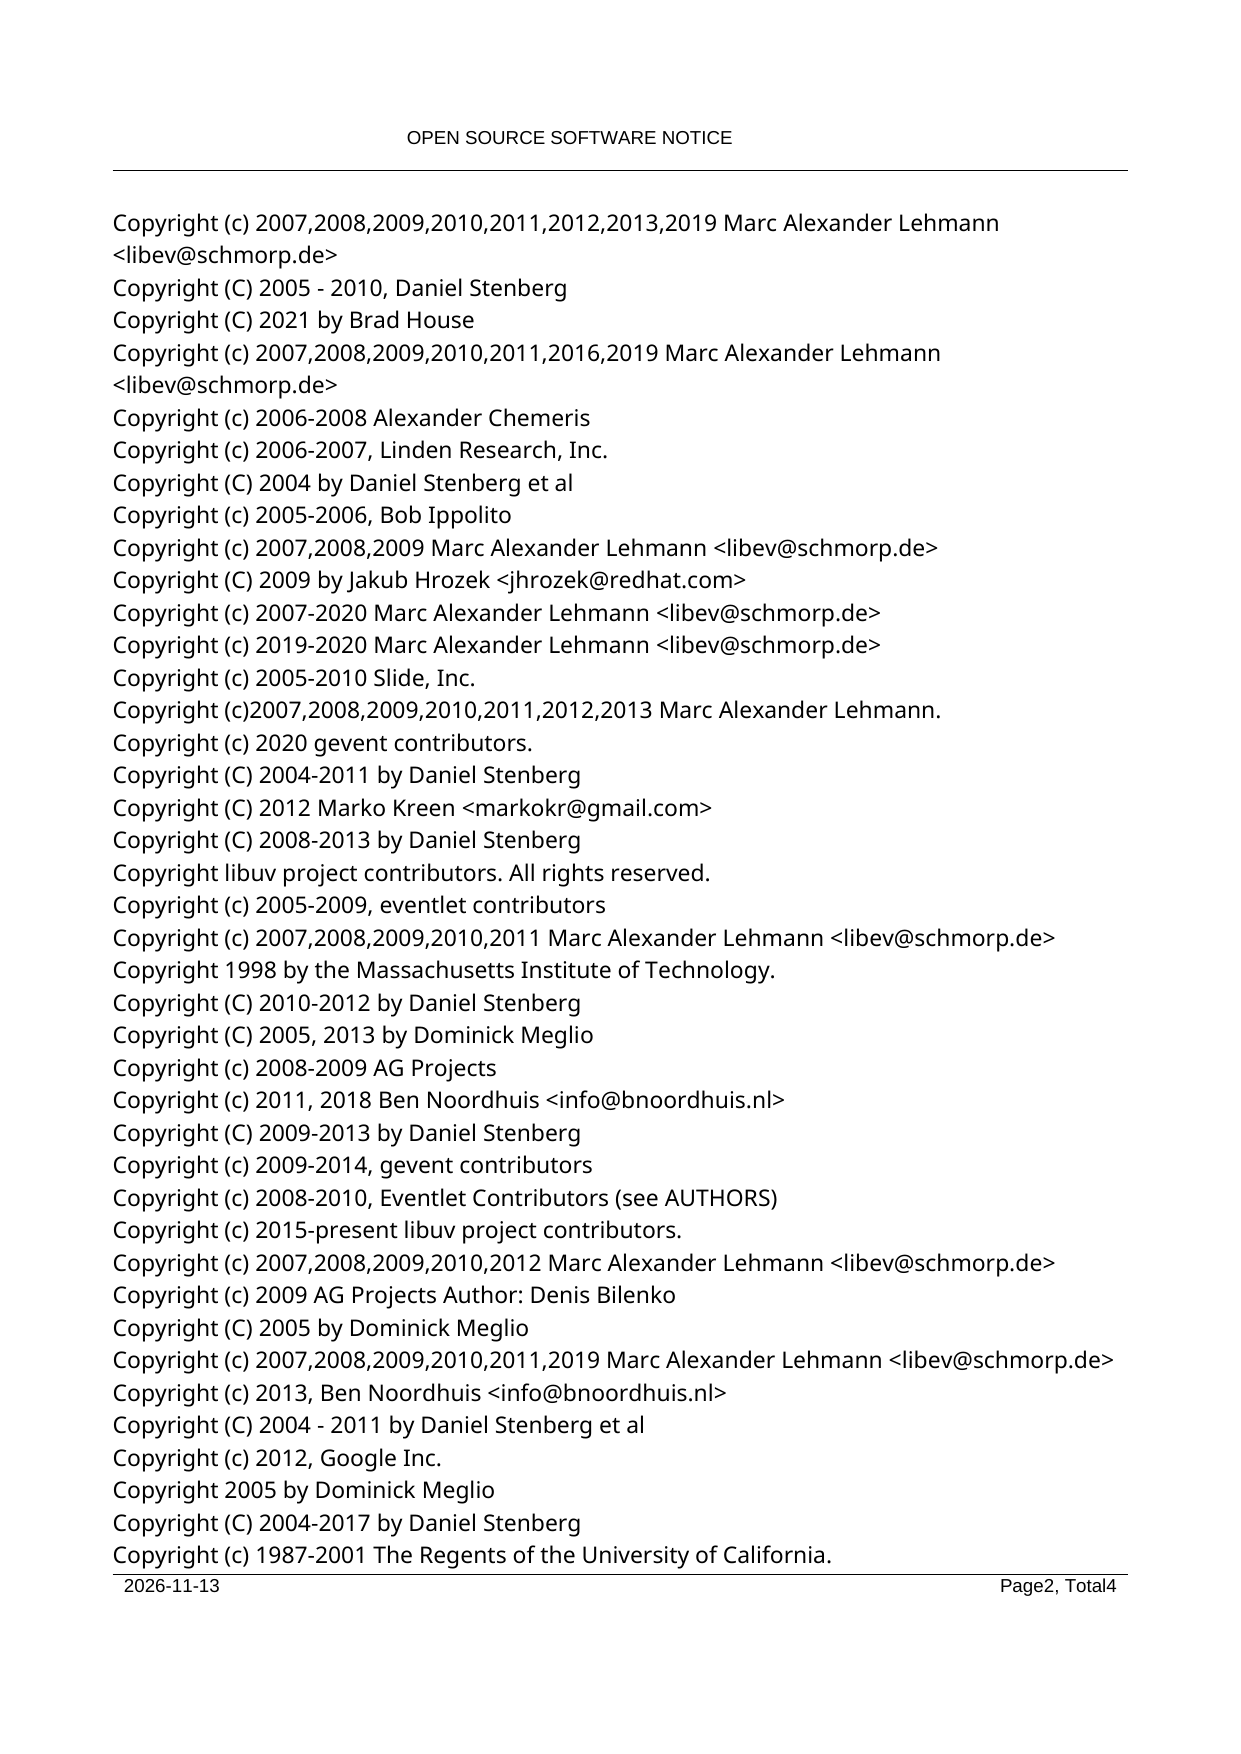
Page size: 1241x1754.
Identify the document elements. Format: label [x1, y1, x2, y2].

text [112, 206, 1128, 1571]
